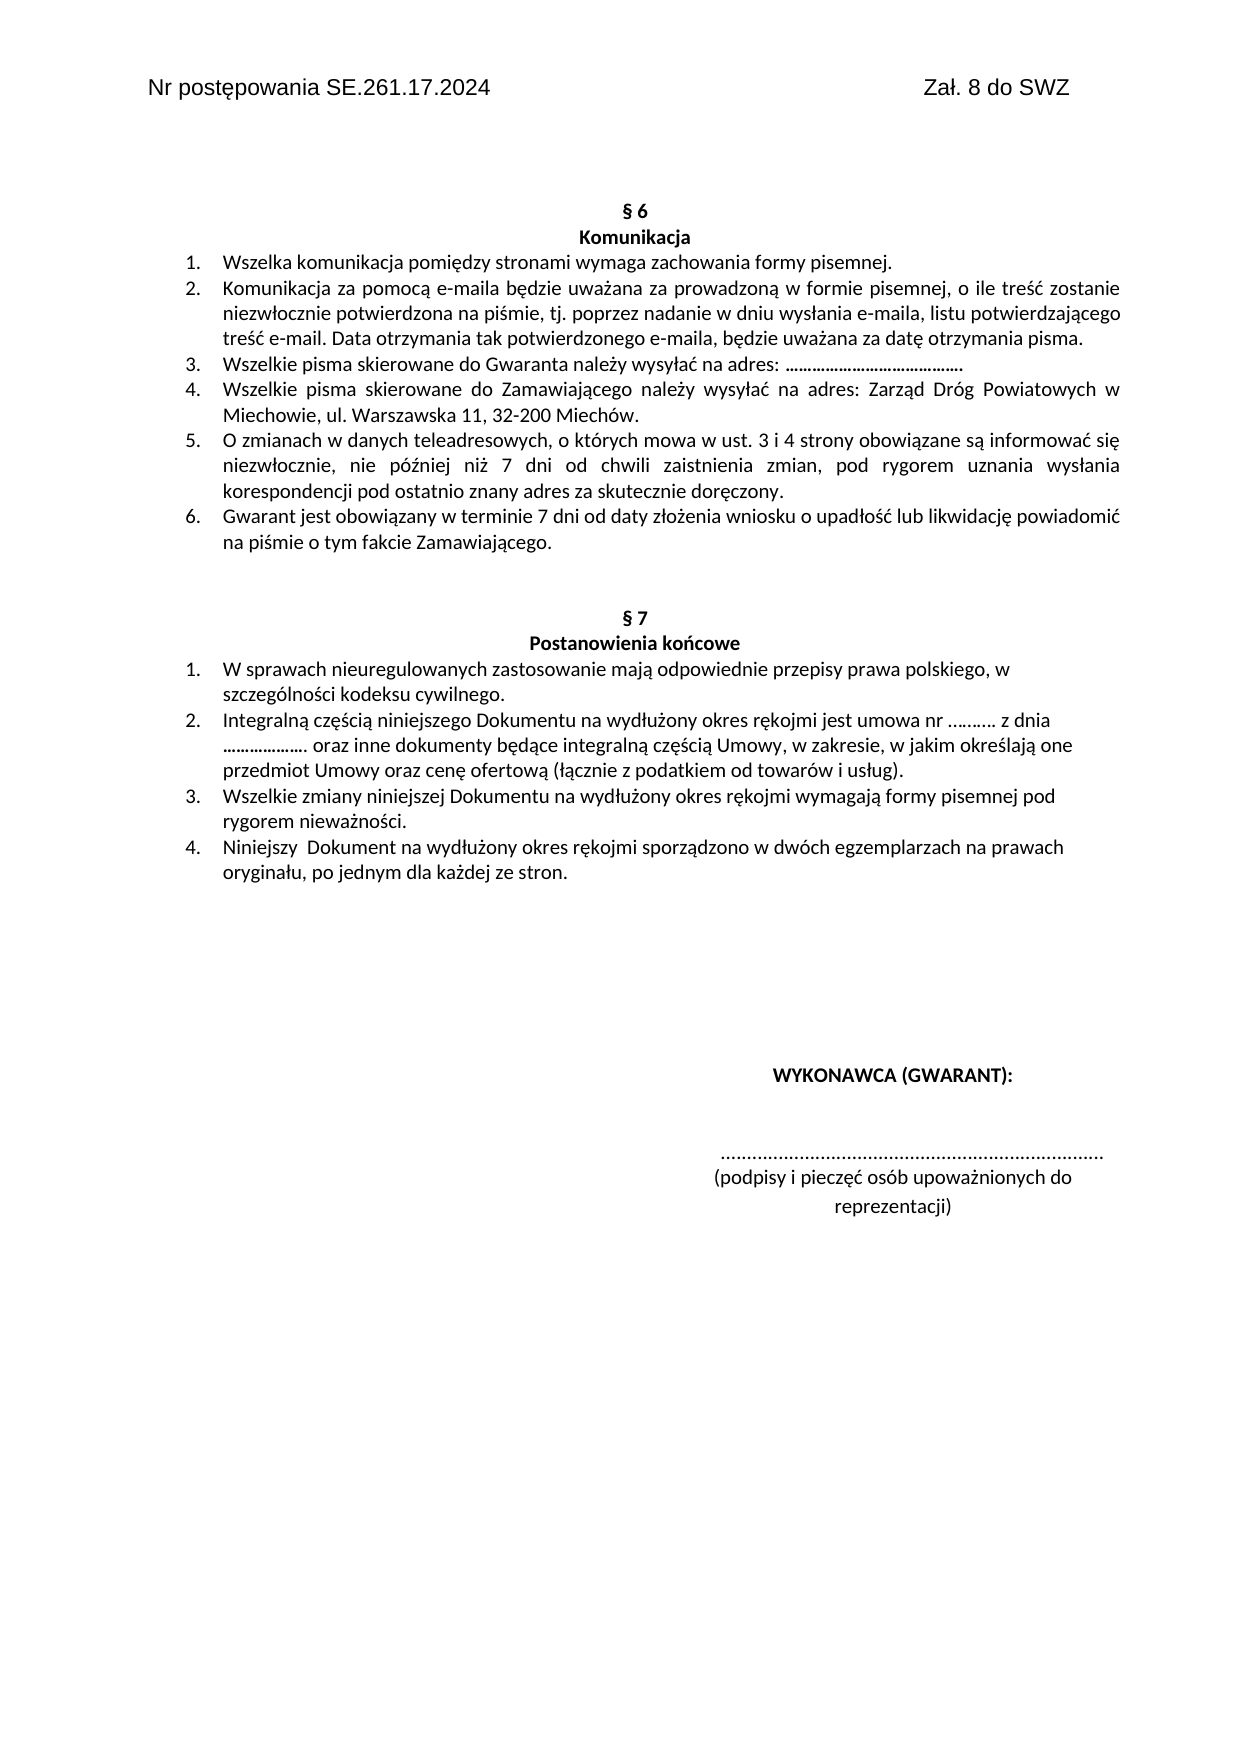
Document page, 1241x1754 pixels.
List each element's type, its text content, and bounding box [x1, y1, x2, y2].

text ......................................................................... [664, 1139, 1122, 1164]
list Wszelkie pisma skierowane do Gwaranta należy wysyłać na adres: …………………………………. [185, 351, 1122, 376]
list Gwarant jest obowiązany w terminie 7 dni od daty złożenia wniosku o upadłość lub likwidację powiadomić na piśmie o tym fakcie Zamawiającego. [185, 503, 1122, 554]
list Integralną częścią niniejszego Dokumentu na wydłużony okres rękojmi jest umowa nr ………. z dnia ………………. oraz inne dokumenty będące integralną częścią Umowy, w zakresie, w jakim określają one przedmiot Umowy oraz cenę ofertową (łącznie z podatkiem od towarów i usług). [185, 707, 1122, 783]
text § 6 [148, 198, 1122, 224]
text (podpisy i pieczęć osób upoważnionych do reprezentacji) [664, 1164, 1122, 1219]
list Komunikacja za pomocą e-maila będzie uważana za prowadzoną w formie pisemnej, o ile treść zostanie niezwłocznie potwierdzona na piśmie, tj. poprzez nadanie w dniu wysłania e-maila, listu potwierdzającego treść e-mail. Data otrzymania tak potwierdzonego e-maila, będzie uważana za datę otrzymania pisma. [185, 275, 1122, 351]
list Wszelka komunikacja pomiędzy stronami wymaga zachowania formy pisemnej. [185, 249, 1122, 275]
list Niniejszy Dokument na wydłużony okres rękojmi sporządzono w dwóch egzemplarzach na prawach oryginału, po jednym dla każdej ze stron. [185, 834, 1122, 885]
list Wszelkie pisma skierowane do Zamawiającego należy wysyłać na adres: Zarząd Dróg Powiatowych w Miechowie, ul. Warszawska 11, 32-200 Miechów. [185, 376, 1122, 427]
text § 7 [148, 605, 1122, 631]
text WYKONAWCA (GWARANT): [664, 1063, 1122, 1088]
list O zmianach w danych teleadresowych, o których mowa w ust. 3 i 4 strony obowiązane są informować się niezwłocznie, nie później niż 7 dni od chwili zaistnienia zmian, pod rygorem uznania wysłania korespondencji pod ostatnio znany adres za skutecznie doręczony. [185, 427, 1122, 503]
text Postanowienia końcowe [148, 631, 1122, 656]
list W sprawach nieuregulowanych zastosowanie mają odpowiednie przepisy prawa polskiego, w szczególności kodeksu cywilnego. [185, 656, 1122, 707]
list Wszelkie zmiany niniejszej Dokumentu na wydłużony okres rękojmi wymagają formy pisemnej pod rygorem nieważności. [185, 783, 1122, 834]
text Komunikacja [148, 224, 1122, 249]
